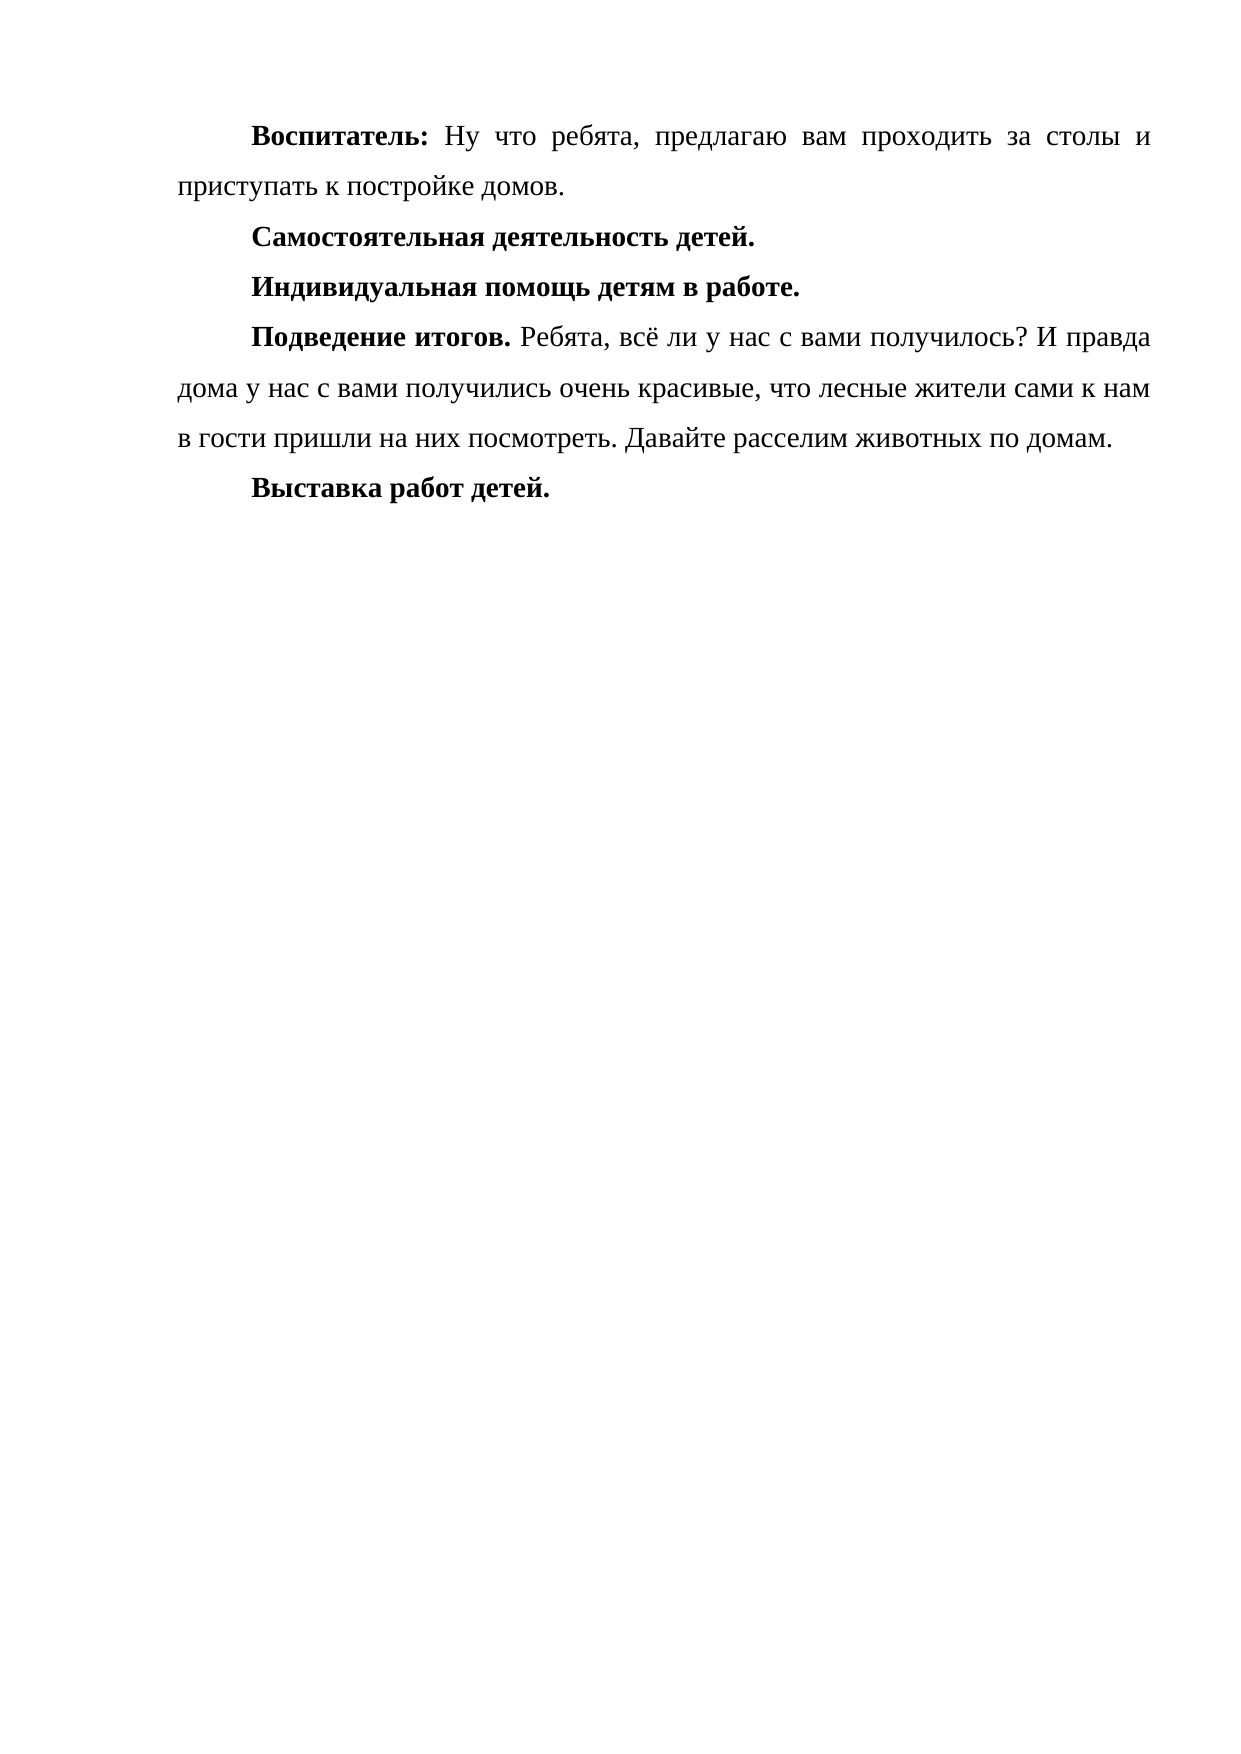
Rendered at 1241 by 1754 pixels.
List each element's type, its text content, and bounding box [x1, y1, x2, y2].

text Самостоятельная деятельность детей. [177, 219, 1152, 252]
text Индивидуальная помощь детям в работе. [177, 269, 1152, 303]
text Воспитатель: Ну что ребята, предлагаю вам проходить за столы и приступать к постройке домов. [177, 118, 1152, 202]
text Подведение итогов. Ребята, всё ли у нас с вами получилось? И правда дома у нас с вами получились очень красивые, что лесные жители сами к нам в гости пришли на них посмотреть. Давайте расселим животных по домам. [177, 319, 1152, 453]
text Выставка работ детей. [177, 470, 1152, 504]
